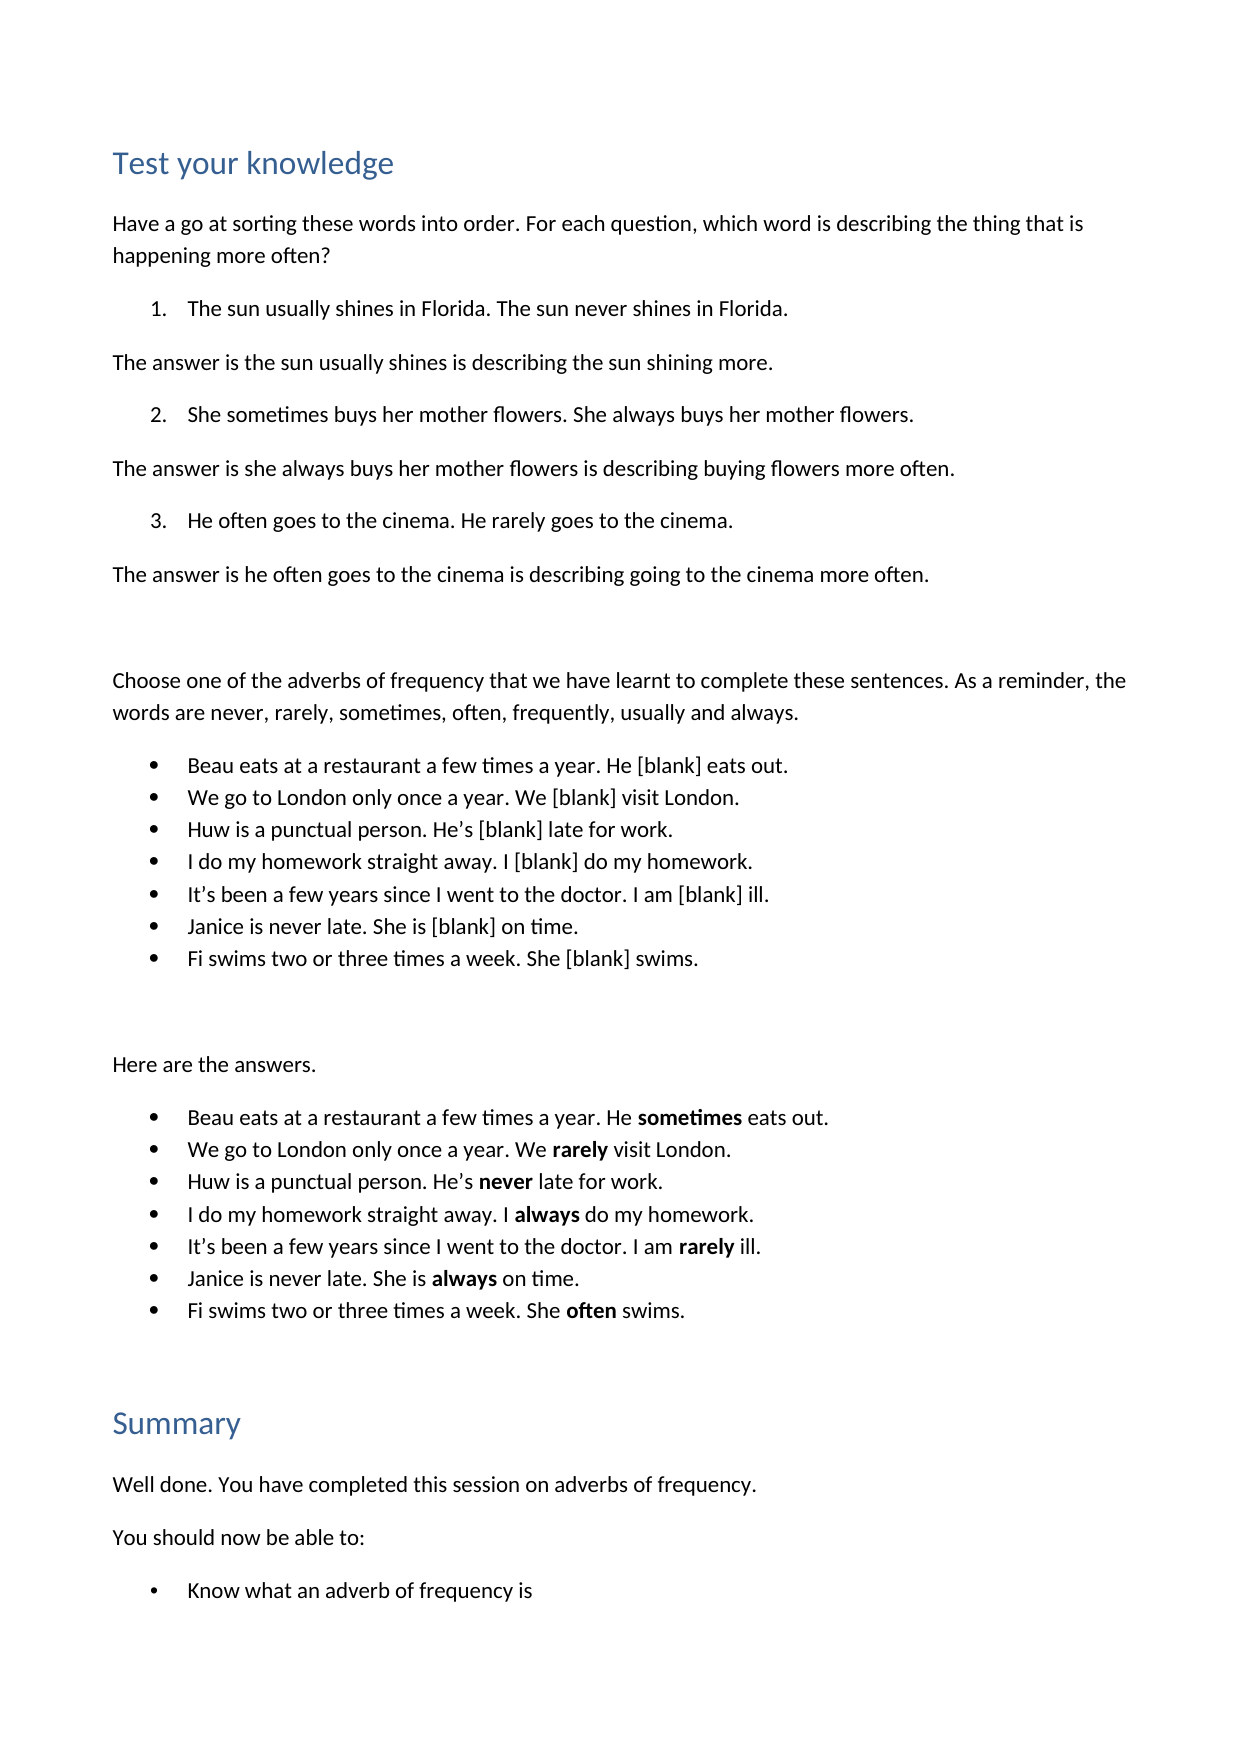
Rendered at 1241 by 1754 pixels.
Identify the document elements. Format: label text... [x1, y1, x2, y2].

list Huw is a punctual person. He’s never late for work. [150, 1167, 1128, 1196]
text The answer is he often goes to the cinema is describing going to the cinema more often. [112, 560, 1128, 588]
list Beau eats at a restaurant a few times a year. He [blank] eats out. [150, 751, 1128, 779]
text Here are the answers. [112, 1050, 1128, 1078]
text The answer is the sun usually shines is describing the sun shining more. [112, 348, 1128, 376]
list He often goes to the cinema. He rarely goes to the cinema. [150, 507, 1128, 535]
list I do my homework straight away. I [blank] do my homework. [150, 847, 1128, 876]
list Janice is never late. She is [blank] on time. [150, 912, 1128, 940]
list The sun usually shines in Florida. The sun never shines in Florida. [150, 294, 1128, 323]
list We go to London only once a year. We rarely visit London. [150, 1135, 1128, 1163]
list Beau eats at a restaurant a few times a year. He sometimes eats out. [150, 1103, 1128, 1131]
list Janice is never late. She is always on time. [150, 1264, 1128, 1292]
list It’s been a few years since I went to the doctor. I am rarely ill. [150, 1232, 1128, 1260]
list Huw is a punctual person. He’s [blank] late for work. [150, 815, 1128, 843]
text Well done. You have completed this session on adverbs of frequency. [112, 1470, 1128, 1498]
text Test your knowledge [112, 142, 1128, 182]
text Have a go at sorting these words into order. For each question, which word is describing the thing that is happening more often? [112, 209, 1128, 269]
list Know what an adverb of frequency is [150, 1576, 1128, 1604]
list I do my homework straight away. I always do my homework. [150, 1200, 1128, 1228]
text The answer is she always buys her mother flowers is describing buying flowers more often. [112, 454, 1128, 482]
list We go to London only once a year. We [blank] visit London. [150, 783, 1128, 811]
text Choose one of the adverbs of frequency that we have learnt to complete these sentences. As a reminder, the words are never, rarely, sometimes, often, frequently, usually and always. [112, 666, 1128, 726]
list It’s been a few years since I went to the doctor. I am [blank] ill. [150, 880, 1128, 908]
text You should now be able to: [112, 1523, 1128, 1551]
list Fi swims two or three times a week. She often swims. [150, 1296, 1128, 1324]
list She sometimes buys her mother flowers. She always buys her mother flowers. [150, 401, 1128, 429]
text Summary [112, 1402, 1128, 1443]
list Fi swims two or three times a week. She [blank] swims. [150, 944, 1128, 972]
